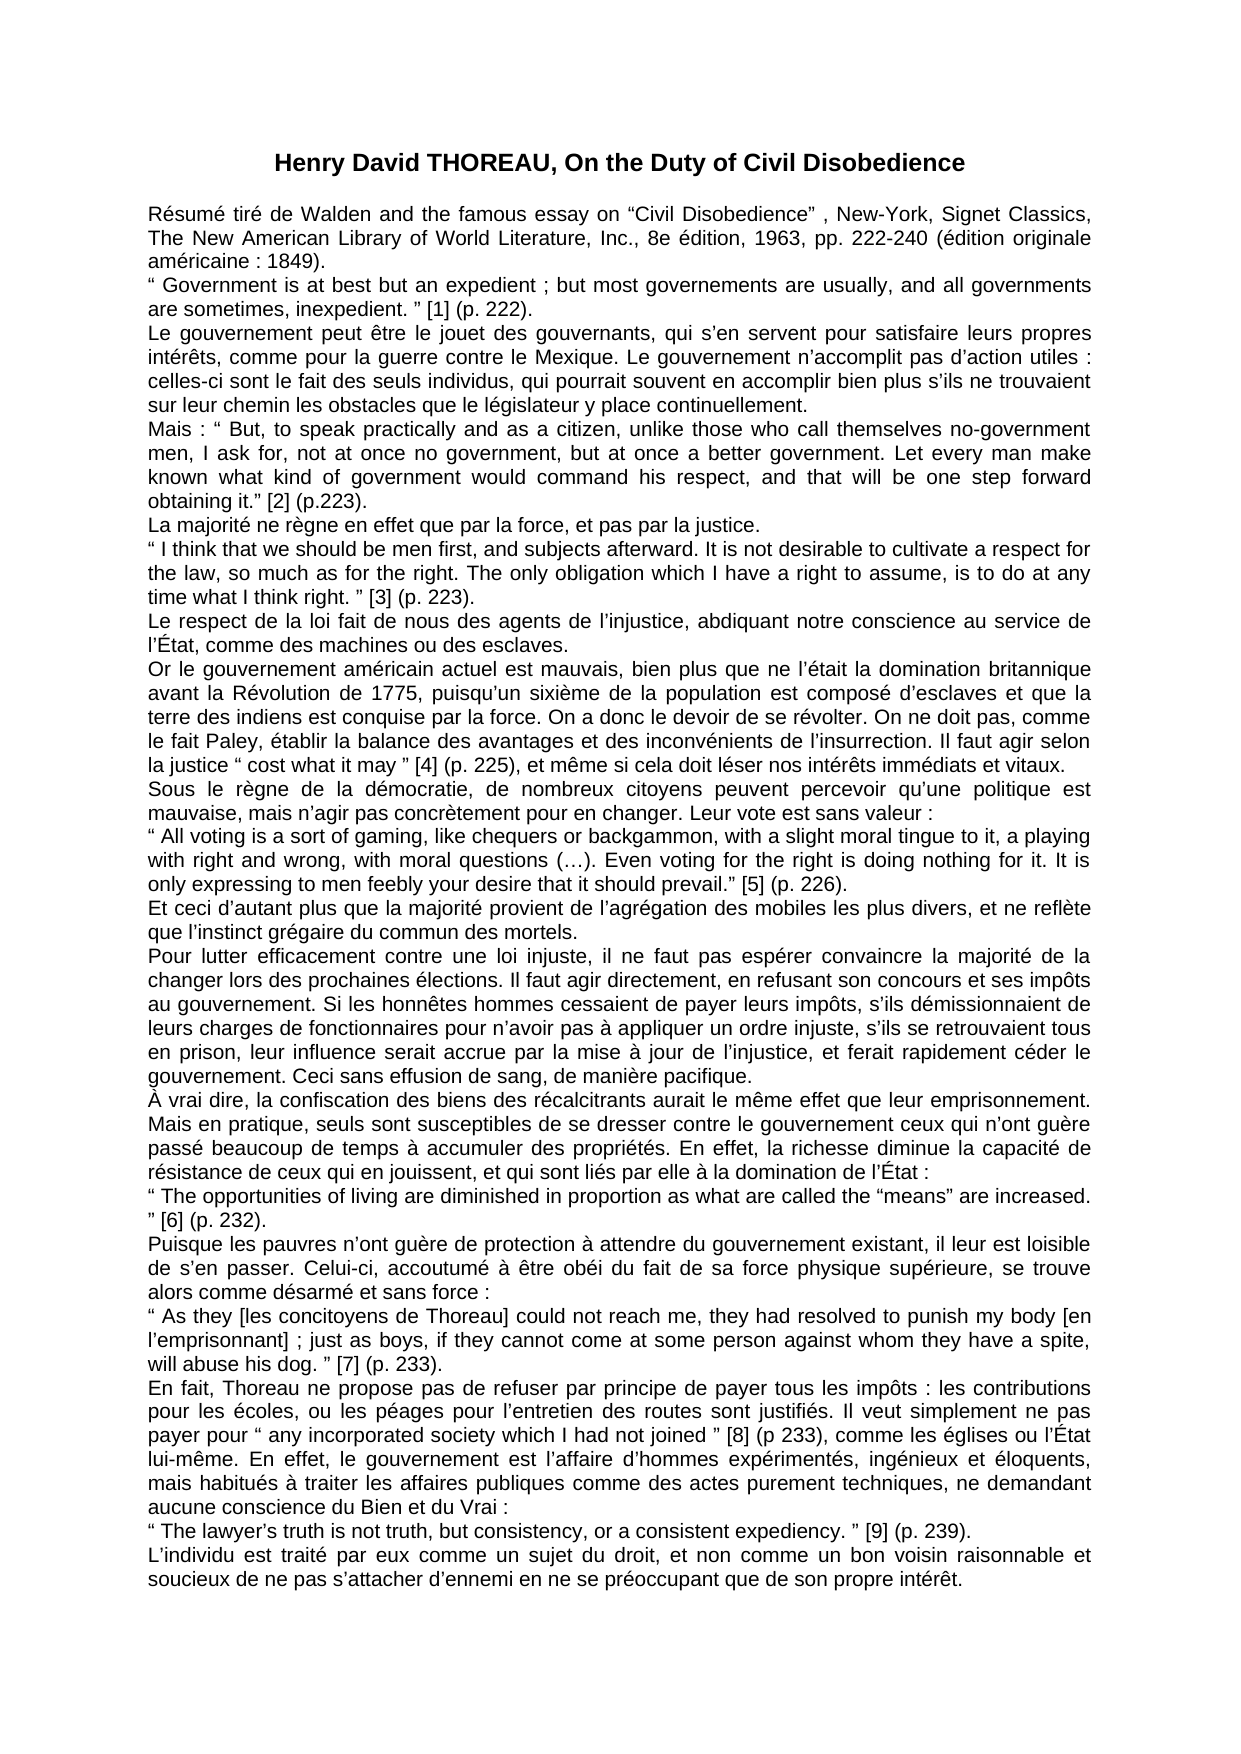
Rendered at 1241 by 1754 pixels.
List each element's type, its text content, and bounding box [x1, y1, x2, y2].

text Sous le règne de la démocratie, de nombreux citoyens peuvent percevoir qu’une politique est mauvaise, mais n’agir pas concrètement pour en changer. Leur vote est sans valeur : [148, 776, 1093, 824]
text Mais : “ But, to speak practically and as a citizen, unlike those who call themselves no-government men, I ask for, not at once no government, but at once a better government. Let every man make known what kind of government would command his respect, and that will be one step forward obtaining it.” [2] (p.223). [148, 417, 1093, 513]
text “ I think that we should be men first, and subjects afterward. It is not desirable to cultivate a respect for the law, so much as for the right. The only obligation which I have a right to assume, is to do at any time what I think right. ” [3] (p. 223). [148, 537, 1093, 609]
text “ Government is at best but an expedient ; but most governements are usually, and all governments are sometimes, inexpedient. ” [1] (p. 222). [148, 273, 1093, 321]
text Et ceci d’autant plus que la majorité provient de l’agrégation des mobiles les plus divers, et ne reflète que l’instinct grégaire du commun des mortels. [148, 896, 1093, 944]
text L’individu est traité par eux comme un sujet du droit, et non comme un bon voisin raisonnable et soucieux de ne pas s’attacher d’ennemi en ne se préoccupant que de son propre intérêt. [148, 1543, 1093, 1591]
text La majorité ne règne en effet que par la force, et pas par la justice. [148, 513, 1093, 537]
text Le gouvernement peut être le jouet des gouvernants, qui s’en servent pour satisfaire leurs propres intérêts, comme pour la guerre contre le Mexique. Le gouvernement n’accomplit pas d’action utiles : celles-ci sont le fait des seuls individus, qui pourrait souvent en accomplir bien plus s’ils ne trouvaient sur leur chemin les obstacles que le législateur y place continuellement. [148, 321, 1093, 417]
text “ All voting is a sort of gaming, like chequers or backgammon, with a slight moral tingue to it, a playing with right and wrong, with moral questions (…). Even voting for the right is doing nothing for it. It is only expressing to men feebly your desire that it should prevail.” [5] (p. 226). [148, 824, 1093, 896]
text Le respect de la loi fait de nous des agents de l’injustice, abdiquant notre conscience au service de l’État, comme des machines ou des esclaves. [148, 609, 1093, 657]
text “ As they [les concitoyens de Thoreau] could not reach me, they had resolved to punish my body [en l’emprisonnant] ; just as boys, if they cannot come at some person against whom they have a spite, will abuse his dog. ” [7] (p. 233). [148, 1303, 1093, 1375]
text En fait, Thoreau ne propose pas de refuser par principe de payer tous les impôts : les contributions pour les écoles, ou les péages pour l’entretien des routes sont justifiés. Il veut simplement ne pas payer pour “ any incorporated society which I had not joined ” [8] (p 233), comme les églises ou l’État lui-même. En effet, le gouvernement est l’affaire d’hommes expérimentés, ingénieux et éloquents, mais habitués à traiter les affaires publiques comme des actes purement techniques, ne demandant aucune conscience du Bien et du Vrai : [148, 1375, 1093, 1519]
text “ The opportunities of living are diminished in proportion as what are called the “means” are increased. ” [6] (p. 232). [148, 1184, 1093, 1232]
text Or le gouvernement américain actuel est mauvais, bien plus que ne l’était la domination britannique avant la Révolution de 1775, puisqu’un sixième de la population est composé d’esclaves et que la terre des indiens est conquise par la force. On a donc le devoir de se révolter. On ne doit pas, comme le fait Paley, établir la balance des avantages et des inconvénients de l’insurrection. Il faut agir selon la justice “ cost what it may ” [4] (p. 225), et même si cela doit léser nos intérêts immédiats et vitaux. [148, 657, 1093, 776]
text Puisque les pauvres n’ont guère de protection à attendre du gouvernement existant, il leur est loisible de s’en passer. Celui-ci, accoutumé à être obéi du fait de sa force physique supérieure, se trouve alors comme désarmé et sans force : [148, 1232, 1093, 1303]
text “ The lawyer’s truth is not truth, but consistency, or a consistent expediency. ” [9] (p. 239). [148, 1519, 1093, 1543]
text Pour lutter efficacement contre une loi injuste, il ne faut pas espérer convaincre la majorité de la changer lors des prochaines élections. Il faut agir directement, en refusant son concours et ses impôts au gouvernement. Si les honnêtes hommes cessaient de payer leurs impôts, s’ils démissionnaient de leurs charges de fonctionnaires pour n’avoir pas à appliquer un ordre injuste, s’ils se retrouvaient tous en prison, leur influence serait accrue par la mise à jour de l’injustice, et ferait rapidement céder le gouvernement. Ceci sans effusion de sang, de manière pacifique. [148, 944, 1093, 1088]
text Henry David THOREAU, On the Duty of Civil Disobedience [148, 148, 1093, 176]
text Résumé tiré de Walden and the famous essay on “Civil Disobedience” , New-York, Signet Classics, The New American Library of World Literature, Inc., 8e édition, 1963, pp. 222-240 (édition originale américaine : 1849). [148, 201, 1093, 273]
text À vrai dire, la confiscation des biens des récalcitrants aurait le même effet que leur emprisonnement. Mais en pratique, seuls sont susceptibles de se dresser contre le gouvernement ceux qui n’ont guère passé beaucoup de temps à accumuler des propriétés. En effet, la richesse diminue la capacité de résistance de ceux qui en jouissent, et qui sont liés par elle à la domination de l’État : [148, 1088, 1093, 1184]
